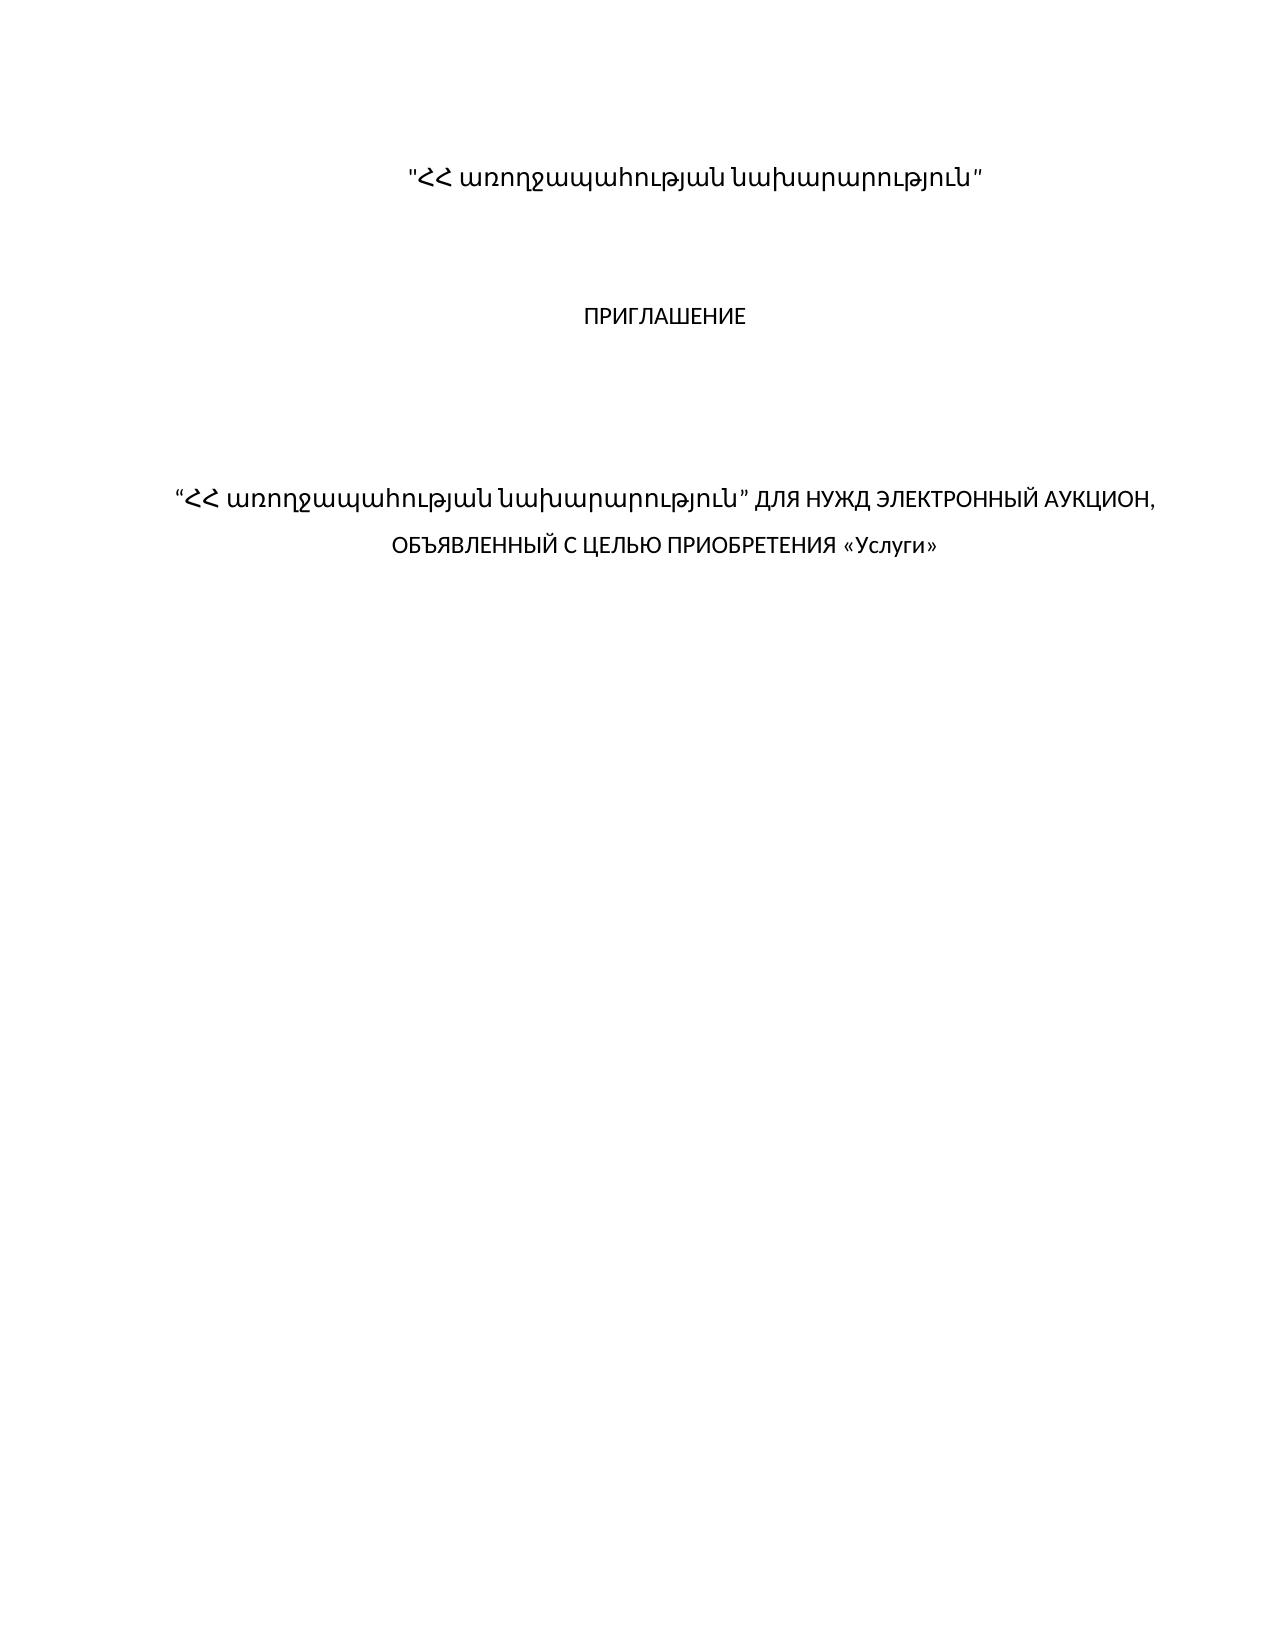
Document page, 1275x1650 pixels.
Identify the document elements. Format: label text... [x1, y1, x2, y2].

text "ՀՀ առողջապահության նախարարություն" [118, 162, 1212, 192]
text ПРИГЛАШЕНИЕ [118, 301, 1212, 331]
text “ՀՀ առողջապահության նախարարություն” ДЛЯ НУЖД ЭЛЕКТРОННЫЙ АУКЦИОН, ОБЪЯВЛЕННЫЙ С ЦЕЛЬЮ ПРИОБРЕТЕНИЯ «Услуги» [118, 484, 1212, 560]
